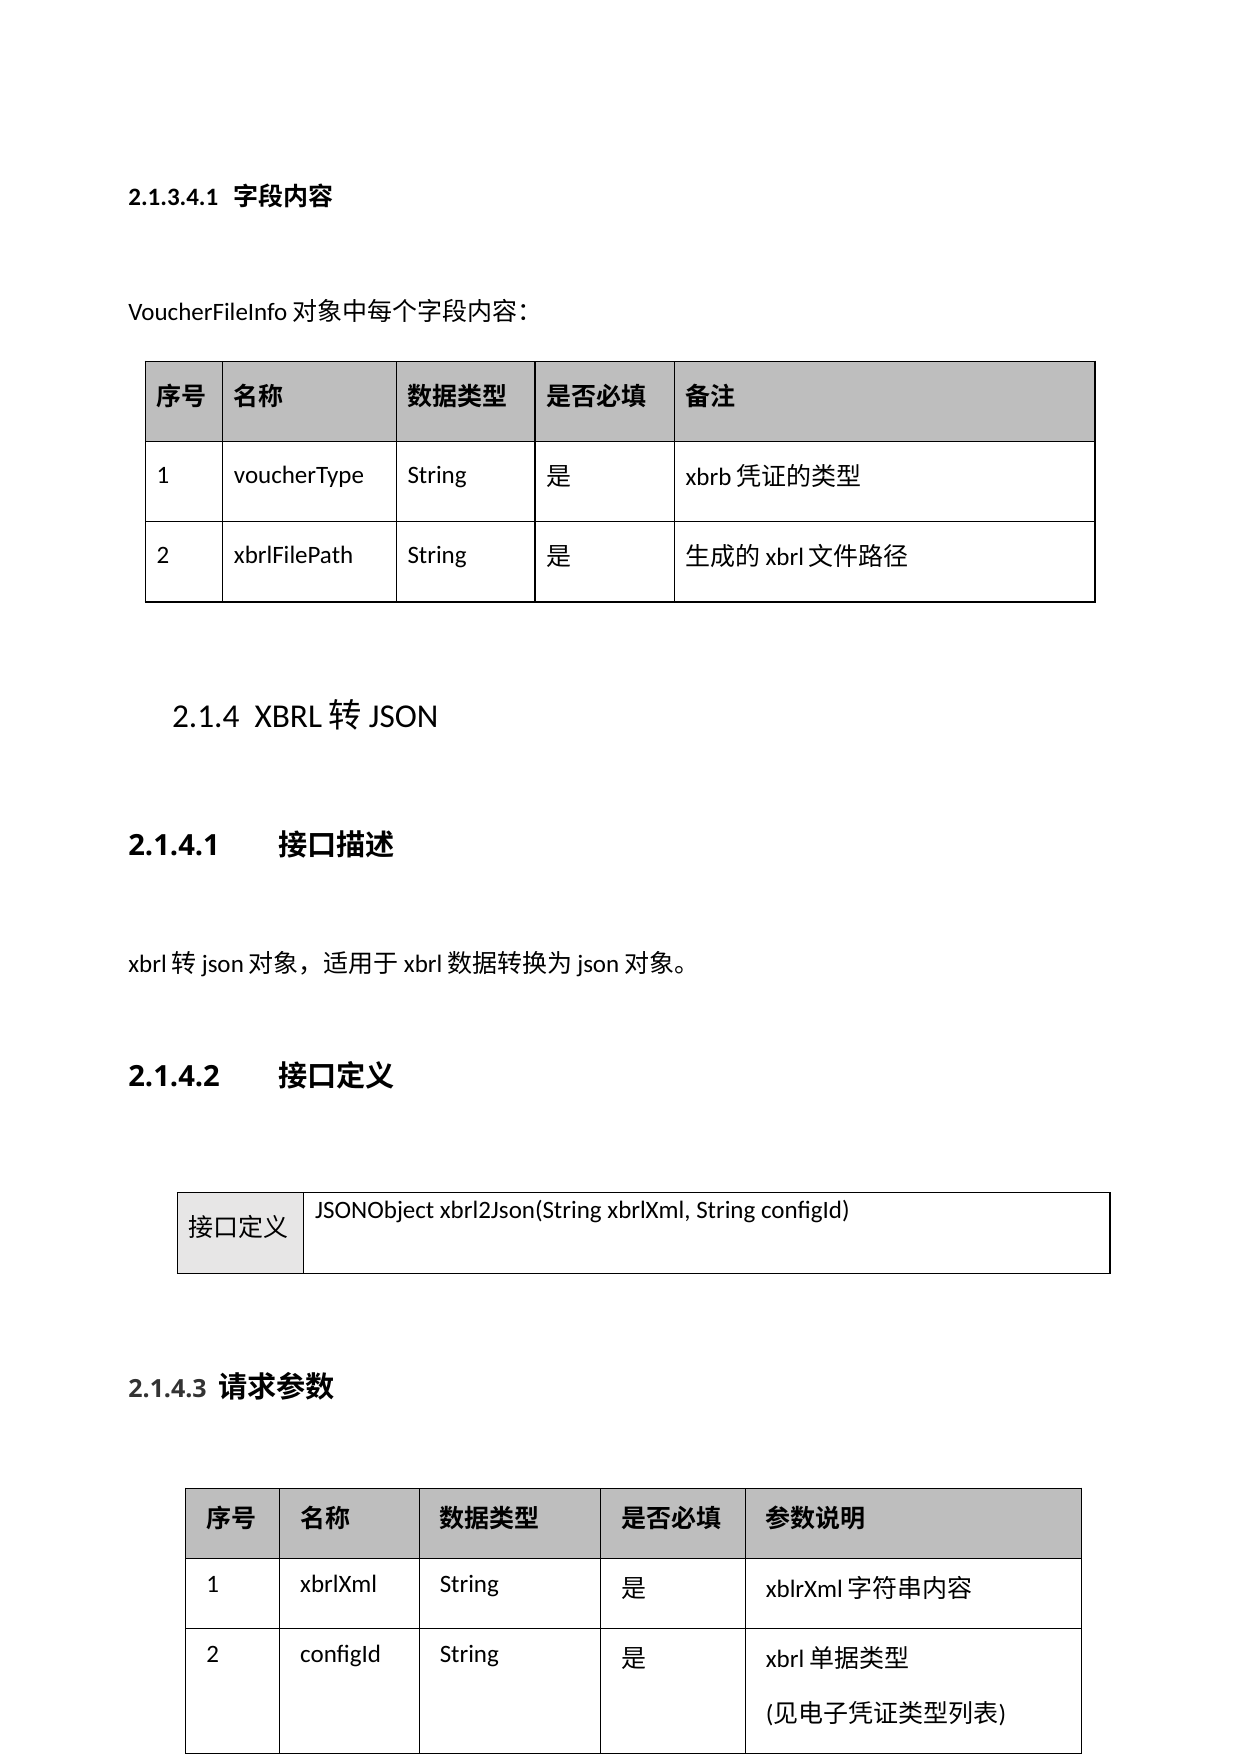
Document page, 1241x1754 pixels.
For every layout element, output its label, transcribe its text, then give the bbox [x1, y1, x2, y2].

table_cell String [420, 1559, 600, 1628]
table_cell String [420, 1629, 600, 1753]
table_cell xbrlXml [280, 1559, 419, 1628]
table_cell 是 [601, 1559, 745, 1628]
table_header 接口定义 [178, 1193, 303, 1273]
table_header 参数说明 [746, 1489, 1081, 1558]
table_header 数据类型 [397, 362, 534, 441]
table_cell xbrb凭证的类型 [675, 442, 1094, 521]
table_cell 是 [536, 522, 674, 601]
table_cell 2 [146, 522, 222, 601]
table_cell 是 [601, 1629, 745, 1753]
table_header 是否必填 [536, 362, 674, 441]
subtitle 接口定义 [128, 1041, 1112, 1106]
table_cell String [397, 522, 534, 601]
table_cell 1 [186, 1559, 279, 1628]
table_cell configId [280, 1629, 419, 1753]
subtitle 请求参数 [128, 1353, 1112, 1418]
table_header 序号 [146, 362, 222, 441]
table_cell 2 [186, 1629, 279, 1753]
text xbrl转json对象，适用于xbrl数据转换为json对象。 [128, 929, 1112, 994]
subtitle XBRL转JSON [172, 682, 1112, 747]
table_cell String [397, 442, 534, 521]
table_cell 1 [146, 442, 222, 521]
text VoucherFileInfo对象中每个字段内容： [128, 277, 1112, 342]
table_cell 生成的xbrl文件路径 [675, 522, 1094, 601]
table_header 数据类型 [420, 1489, 600, 1558]
table_cell xblrXml字符串内容 [746, 1559, 1081, 1628]
table_header 名称 [223, 362, 396, 441]
table_header 是否必填 [601, 1489, 745, 1558]
table_cell voucherType [223, 442, 396, 521]
subtitle 接口描述 [128, 810, 1112, 875]
table_header 备注 [675, 362, 1094, 441]
table_header 序号 [186, 1489, 279, 1558]
table_cell 是 [536, 442, 674, 521]
table_cell xbrl单据类型 (见电子凭证类型列表) [746, 1629, 1081, 1753]
table_header JSONObject xbrl2Json(String xbrlXml, String configId) [304, 1193, 1109, 1273]
table_cell xbrlFilePath [223, 522, 396, 601]
table_header 名称 [280, 1489, 419, 1558]
subtitle 字段内容 [128, 162, 1112, 227]
